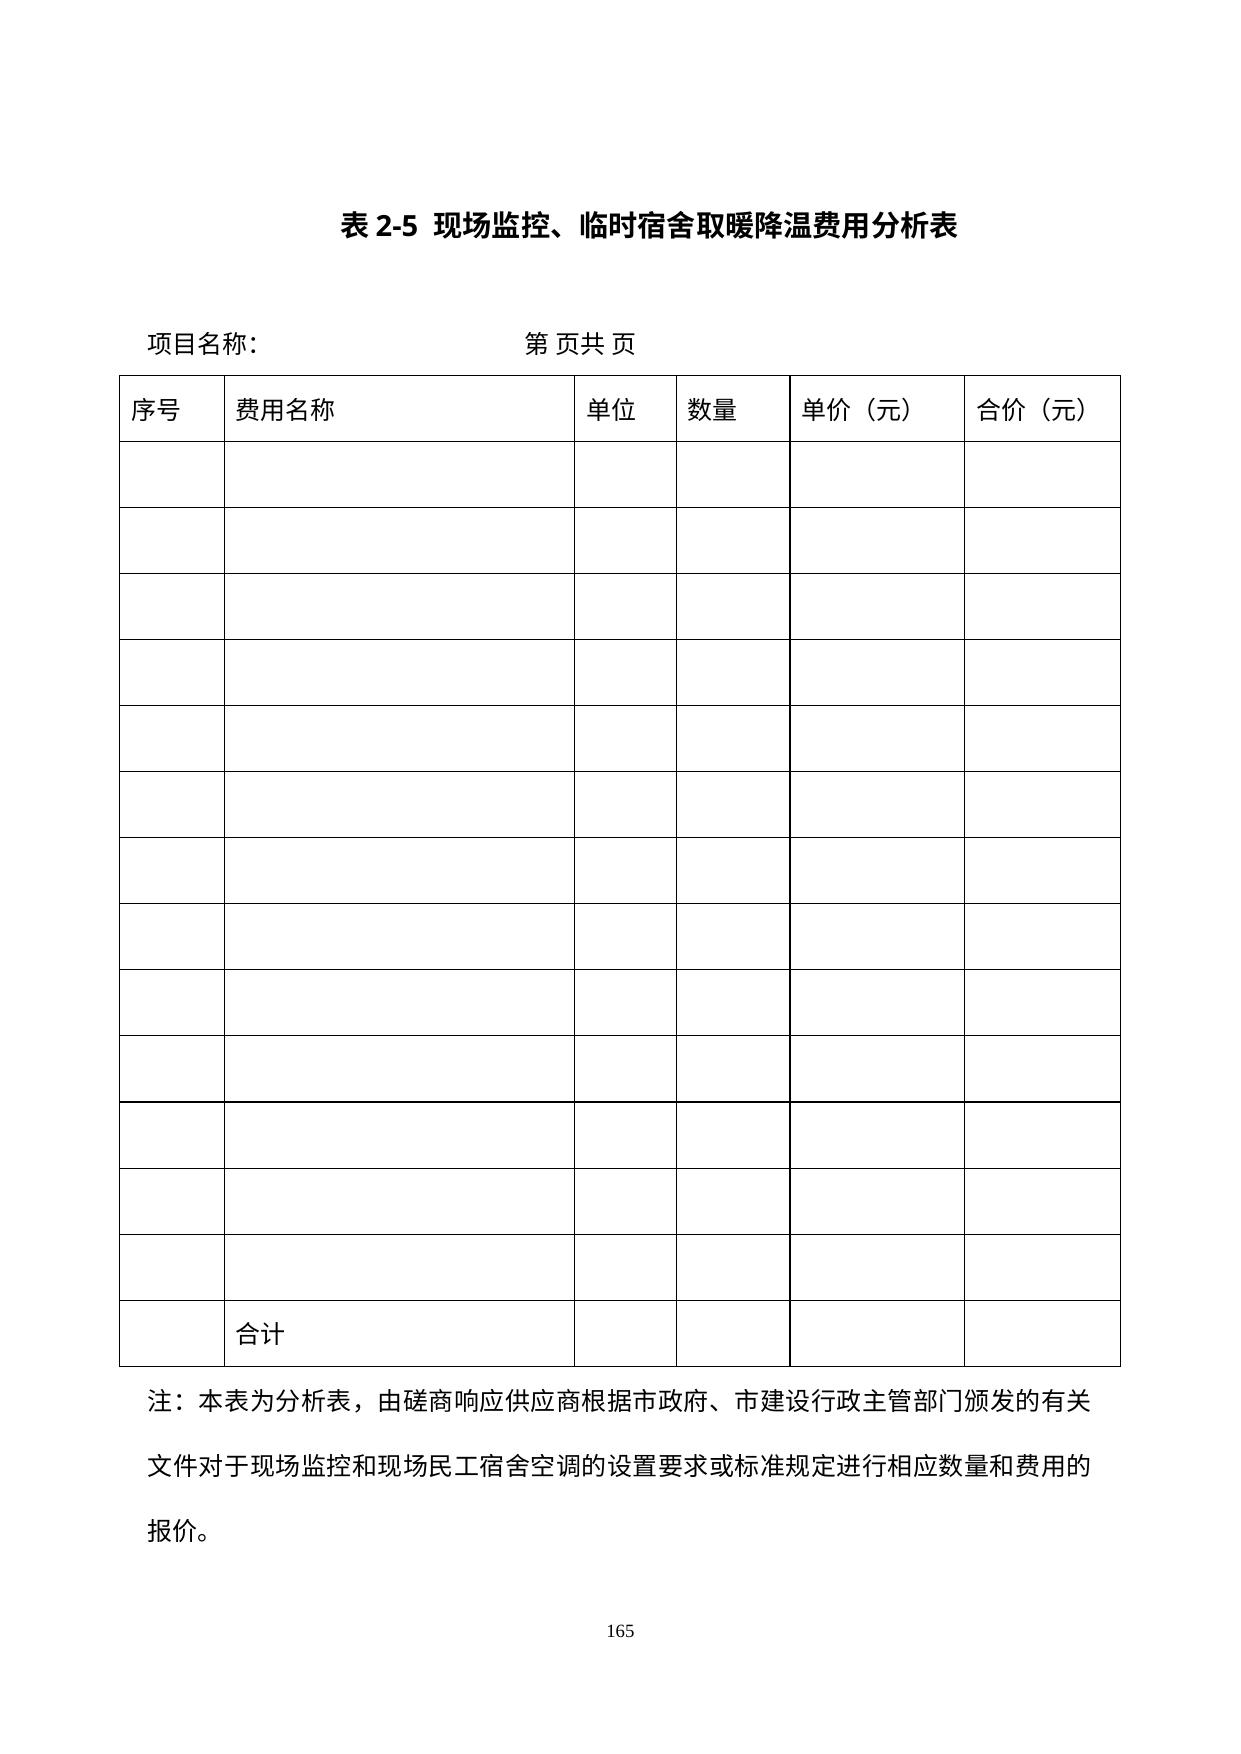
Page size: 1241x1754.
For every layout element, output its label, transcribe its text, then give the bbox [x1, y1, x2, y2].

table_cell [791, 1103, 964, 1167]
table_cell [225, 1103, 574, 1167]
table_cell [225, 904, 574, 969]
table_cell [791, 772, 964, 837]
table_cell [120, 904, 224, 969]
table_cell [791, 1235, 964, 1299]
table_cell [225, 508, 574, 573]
text 表2-5 现场监控、临时宿舍取暖降温费用分析表 [148, 191, 1092, 256]
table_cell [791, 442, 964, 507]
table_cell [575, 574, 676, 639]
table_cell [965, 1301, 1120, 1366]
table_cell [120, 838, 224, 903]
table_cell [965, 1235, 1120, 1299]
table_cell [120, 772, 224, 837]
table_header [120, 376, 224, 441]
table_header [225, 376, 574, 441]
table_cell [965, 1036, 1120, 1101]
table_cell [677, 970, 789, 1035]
text 注：本表为分析表，由磋商响应供应商根据市政府、市建设行政主管部门颁发的有关文件对于现场监控和现场民工宿舍空调的设置要求或标准规定进行相应数量和费用的报价。 [148, 1367, 1092, 1562]
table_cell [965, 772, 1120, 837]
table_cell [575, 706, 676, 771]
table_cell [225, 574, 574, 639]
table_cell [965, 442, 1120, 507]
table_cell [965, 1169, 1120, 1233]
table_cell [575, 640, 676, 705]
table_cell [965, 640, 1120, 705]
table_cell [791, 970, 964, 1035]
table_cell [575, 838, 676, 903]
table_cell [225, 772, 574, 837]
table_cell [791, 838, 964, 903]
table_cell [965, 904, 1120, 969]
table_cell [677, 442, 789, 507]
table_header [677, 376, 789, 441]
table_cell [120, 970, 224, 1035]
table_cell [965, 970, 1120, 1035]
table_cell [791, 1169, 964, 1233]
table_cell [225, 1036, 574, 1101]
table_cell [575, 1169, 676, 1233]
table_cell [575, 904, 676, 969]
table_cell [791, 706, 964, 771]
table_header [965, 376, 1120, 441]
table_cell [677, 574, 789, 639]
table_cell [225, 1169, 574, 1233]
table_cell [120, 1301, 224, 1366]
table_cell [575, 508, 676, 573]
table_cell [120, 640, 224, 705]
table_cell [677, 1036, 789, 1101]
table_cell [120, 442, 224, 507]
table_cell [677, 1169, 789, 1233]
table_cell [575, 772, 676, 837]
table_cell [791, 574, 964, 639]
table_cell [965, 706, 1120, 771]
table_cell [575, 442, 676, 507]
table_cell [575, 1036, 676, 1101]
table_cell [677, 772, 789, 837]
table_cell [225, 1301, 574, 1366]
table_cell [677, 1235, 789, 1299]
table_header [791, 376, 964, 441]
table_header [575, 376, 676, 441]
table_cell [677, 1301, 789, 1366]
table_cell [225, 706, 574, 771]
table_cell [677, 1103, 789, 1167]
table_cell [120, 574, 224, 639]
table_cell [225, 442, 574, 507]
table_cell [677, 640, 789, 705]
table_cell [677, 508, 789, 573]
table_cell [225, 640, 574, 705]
text 项目名称： 第 页共 页 [148, 310, 1092, 375]
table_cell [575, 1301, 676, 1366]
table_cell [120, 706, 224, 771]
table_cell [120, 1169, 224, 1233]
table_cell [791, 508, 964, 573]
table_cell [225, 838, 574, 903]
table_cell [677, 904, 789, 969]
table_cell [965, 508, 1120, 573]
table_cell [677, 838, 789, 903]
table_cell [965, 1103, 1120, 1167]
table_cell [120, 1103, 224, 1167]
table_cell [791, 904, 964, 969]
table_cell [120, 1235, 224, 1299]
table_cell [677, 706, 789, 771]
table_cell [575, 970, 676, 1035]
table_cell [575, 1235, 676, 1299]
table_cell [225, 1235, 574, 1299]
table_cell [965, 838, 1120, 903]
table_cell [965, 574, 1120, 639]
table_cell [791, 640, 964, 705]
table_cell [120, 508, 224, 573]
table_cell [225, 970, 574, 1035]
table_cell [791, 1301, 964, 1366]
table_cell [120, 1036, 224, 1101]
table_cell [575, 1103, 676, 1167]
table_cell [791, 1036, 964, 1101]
